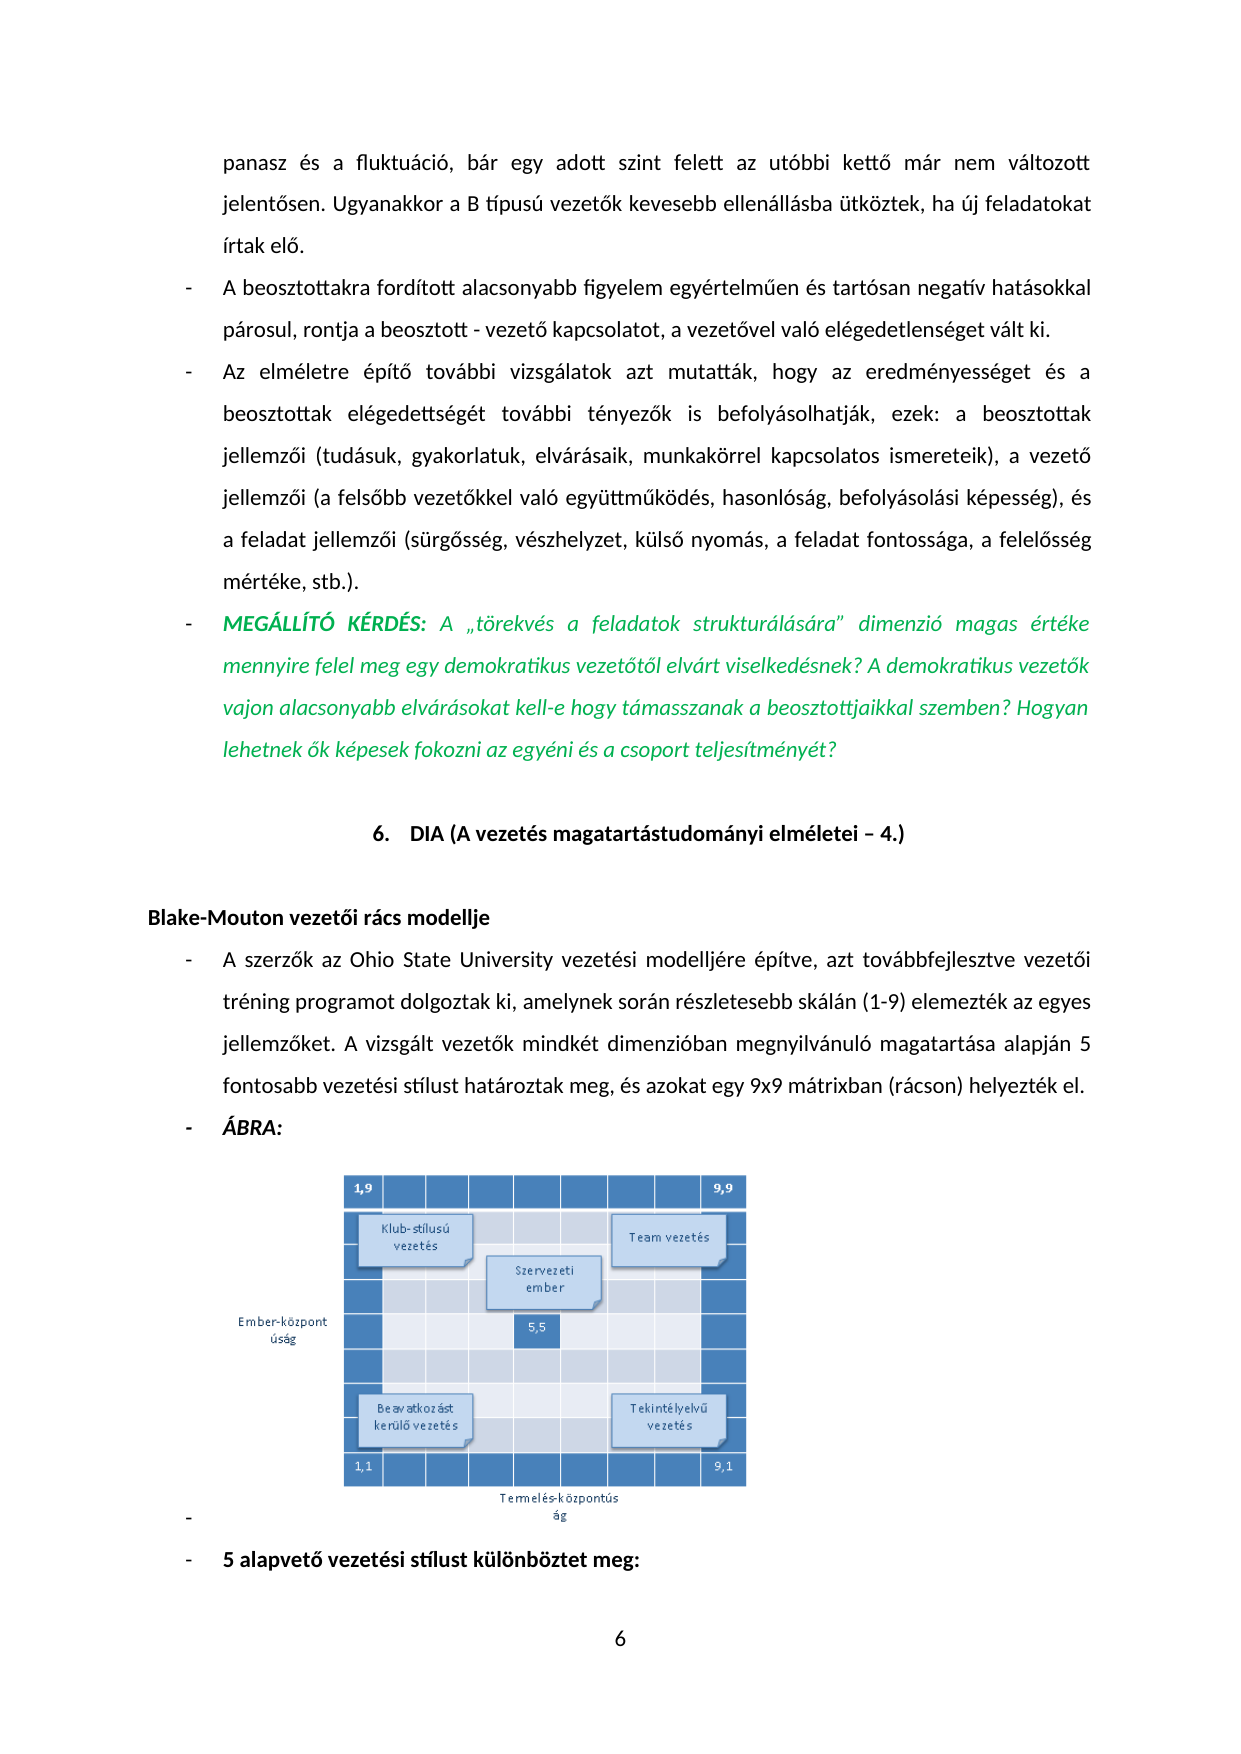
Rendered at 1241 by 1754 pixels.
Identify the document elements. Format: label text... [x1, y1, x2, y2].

list A szerzők az Ohio State University vezetési modelljére építve, azt továbbfejlesztve vezetői tréning programot dolgoztak ki, amelynek során részletesebb skálán (1-9) elemezték az egyes jellemzőket. A vizsgált vezetők mindkét dimenzióban megnyilvánuló magatartása alapján 5 fontosabb vezetési stílust határoztak meg, és azokat egy 9x9 mátrixban (rácson) helyezték el. [185, 945, 1093, 1099]
list Az elméletre építő további vizsgálatok azt mutatták, hogy az eredményességet és a beosztottak elégedettségét további tényezők is befolyásolhatják, ezek: a beosztottak jellemzői (tudásuk, gyakorlatuk, elvárásaik, munkakörrel kapcsolatos ismereteik), a vezető jellemzői (a felsőbb vezetőkkel való együttműködés, hasonlóság, befolyásolási képesség), és a feladat jellemzői (sürgősség, vészhelyzet, külső nyomás, a feladat fontossága, a felelősség mértéke, stb.). [185, 357, 1093, 595]
list 5 alapvető vezetési stílust különböztet meg: [185, 1545, 1093, 1573]
list A beosztottakra fordított alacsonyabb figyelem egyértelműen és tartósan negatív hatásokkal párosul, rontja a beosztott - vezető kapcsolatot, a vezetővel való elégedetlenséget vált ki. [185, 273, 1093, 343]
list DIA (A vezetés magatartástudományi elméletei – 4.) [185, 819, 1093, 847]
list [185, 148, 1093, 259]
picture [222, 1155, 758, 1526]
text Blake-Mouton vezetői rács modellje [148, 903, 1093, 931]
list MEGÁLLÍTÓ KÉRDÉS: A „törekvés a feladatok strukturálására” dimenzió magas értéke mennyire felel meg egy demokratikus vezetőtől elvárt viselkedésnek? A demokratikus vezetők vajon alacsonyabb elvárásokat kell-e hogy támasszanak a beosztottjaikkal szemben? Hogyan lehetnek ők képesek fokozni az egyéni és a csoport teljesítményét? [185, 609, 1093, 763]
list ÁBRA: [185, 1113, 1093, 1141]
